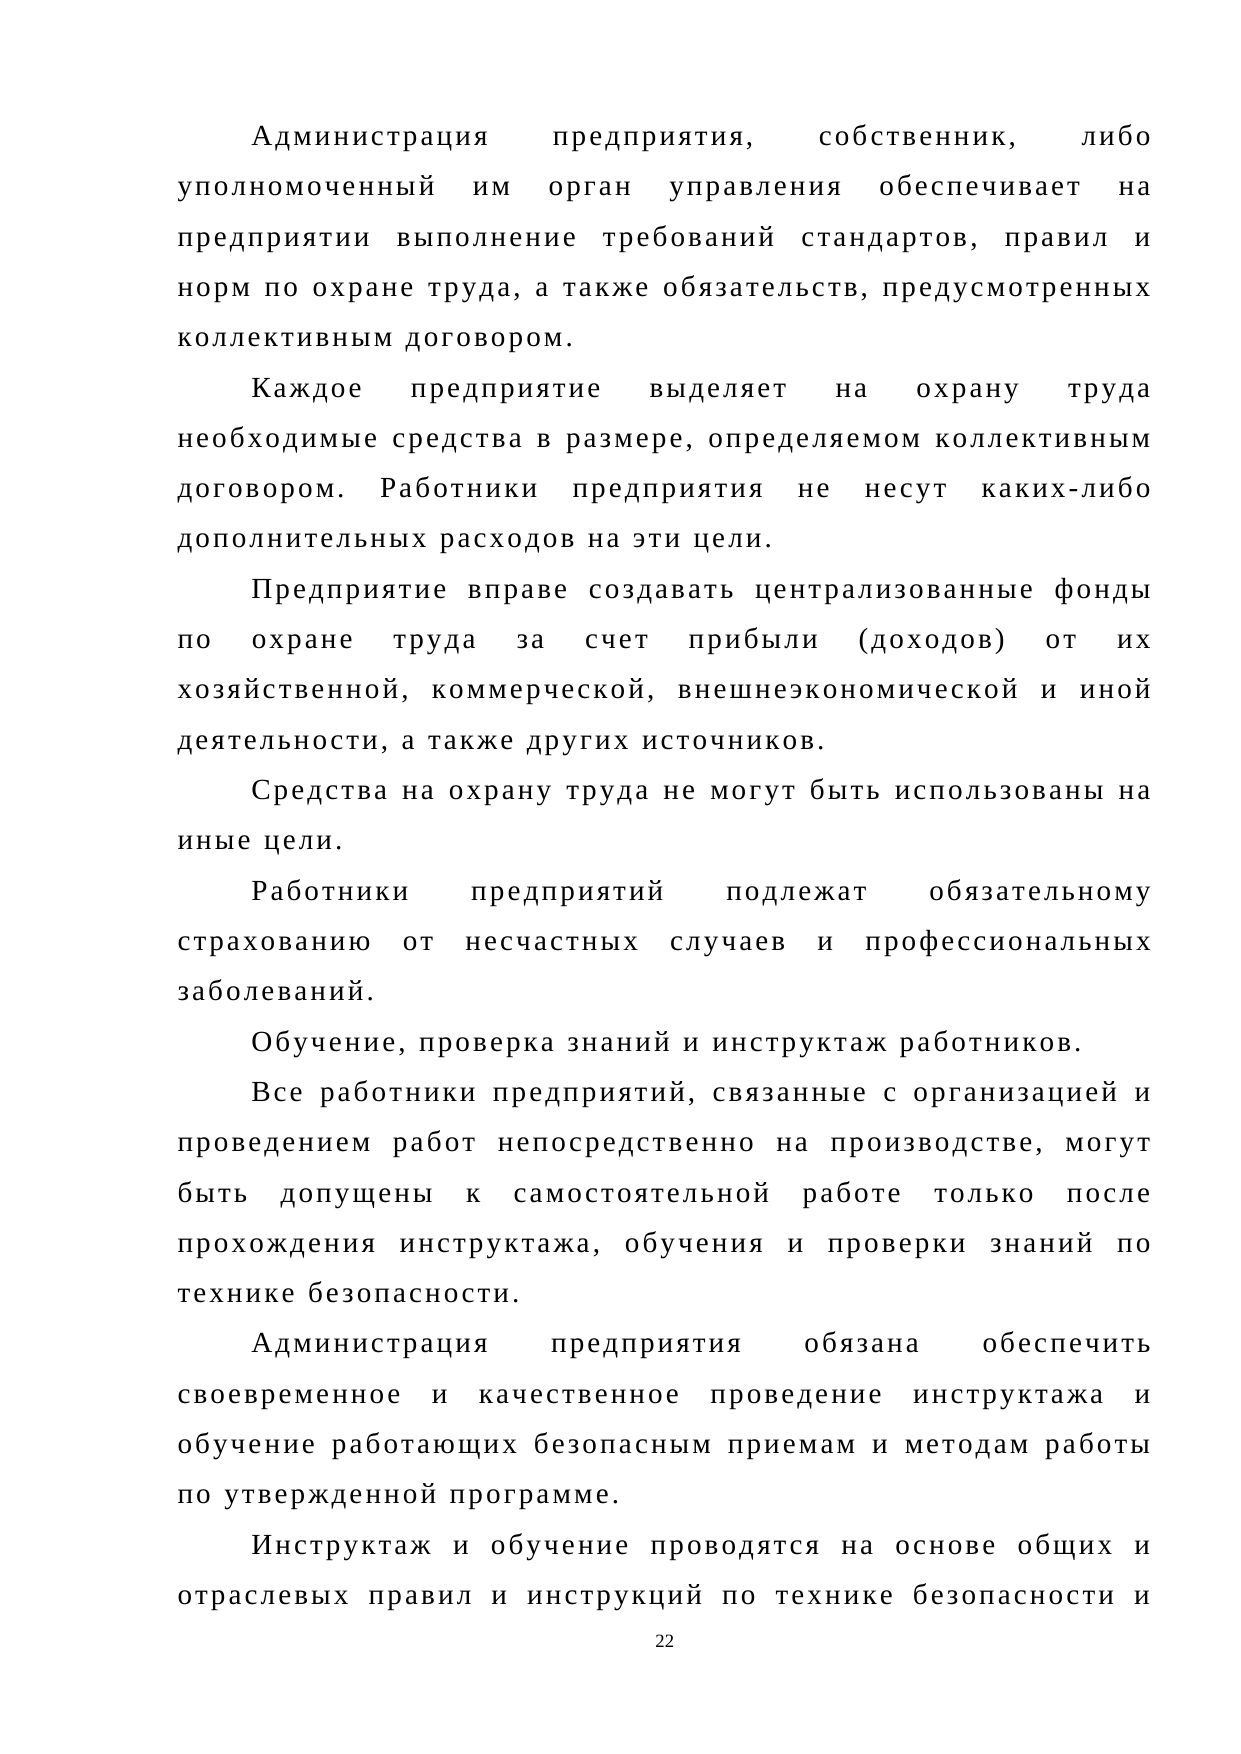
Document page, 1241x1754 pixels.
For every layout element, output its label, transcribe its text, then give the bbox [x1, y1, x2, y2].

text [177, 1527, 1152, 1611]
text Администрация предприятия обязана обеспечить своевременное и качественное проведение инструктажа и обучение работающих безопасным приемам и методам работы по утвержденной программе. [177, 1326, 1152, 1510]
text Обучение, проверка знаний и инструктаж работников. [177, 1024, 1152, 1057]
text Работники предприятий подлежат обязательному страхованию от несчастных случаев и профессиональных заболеваний. [177, 873, 1152, 1007]
text Каждое предприятие выделяет на охрану труда необходимые средства в размере, определяемом коллективным договором. Работники предприятия не несут каких-либо дополнительных расходов на эти цели. [177, 370, 1152, 554]
text Предприятие вправе создавать централизованные фонды по охране труда за счет прибыли (доходов) от их хозяйственной, коммерческой, внешнеэкономической и иной деятельности, а также других источников. [177, 571, 1152, 755]
text Все работники предприятий, связанные с организацией и проведением работ непосредственно на производстве, могут быть допущены к самостоятельной работе только после прохождения инструктажа, обучения и проверки знаний по технике безопасности. [177, 1074, 1152, 1309]
text Администрация предприятия, собственник, либо уполномоченный им орган управления обеспечивает на предприятии выполнение требований стандартов, правил и норм по охране труда, а также обязательств, предусмотренных коллективным договором. [177, 118, 1152, 353]
text Средства на охрану труда не могут быть использованы на иные цели. [177, 772, 1152, 856]
